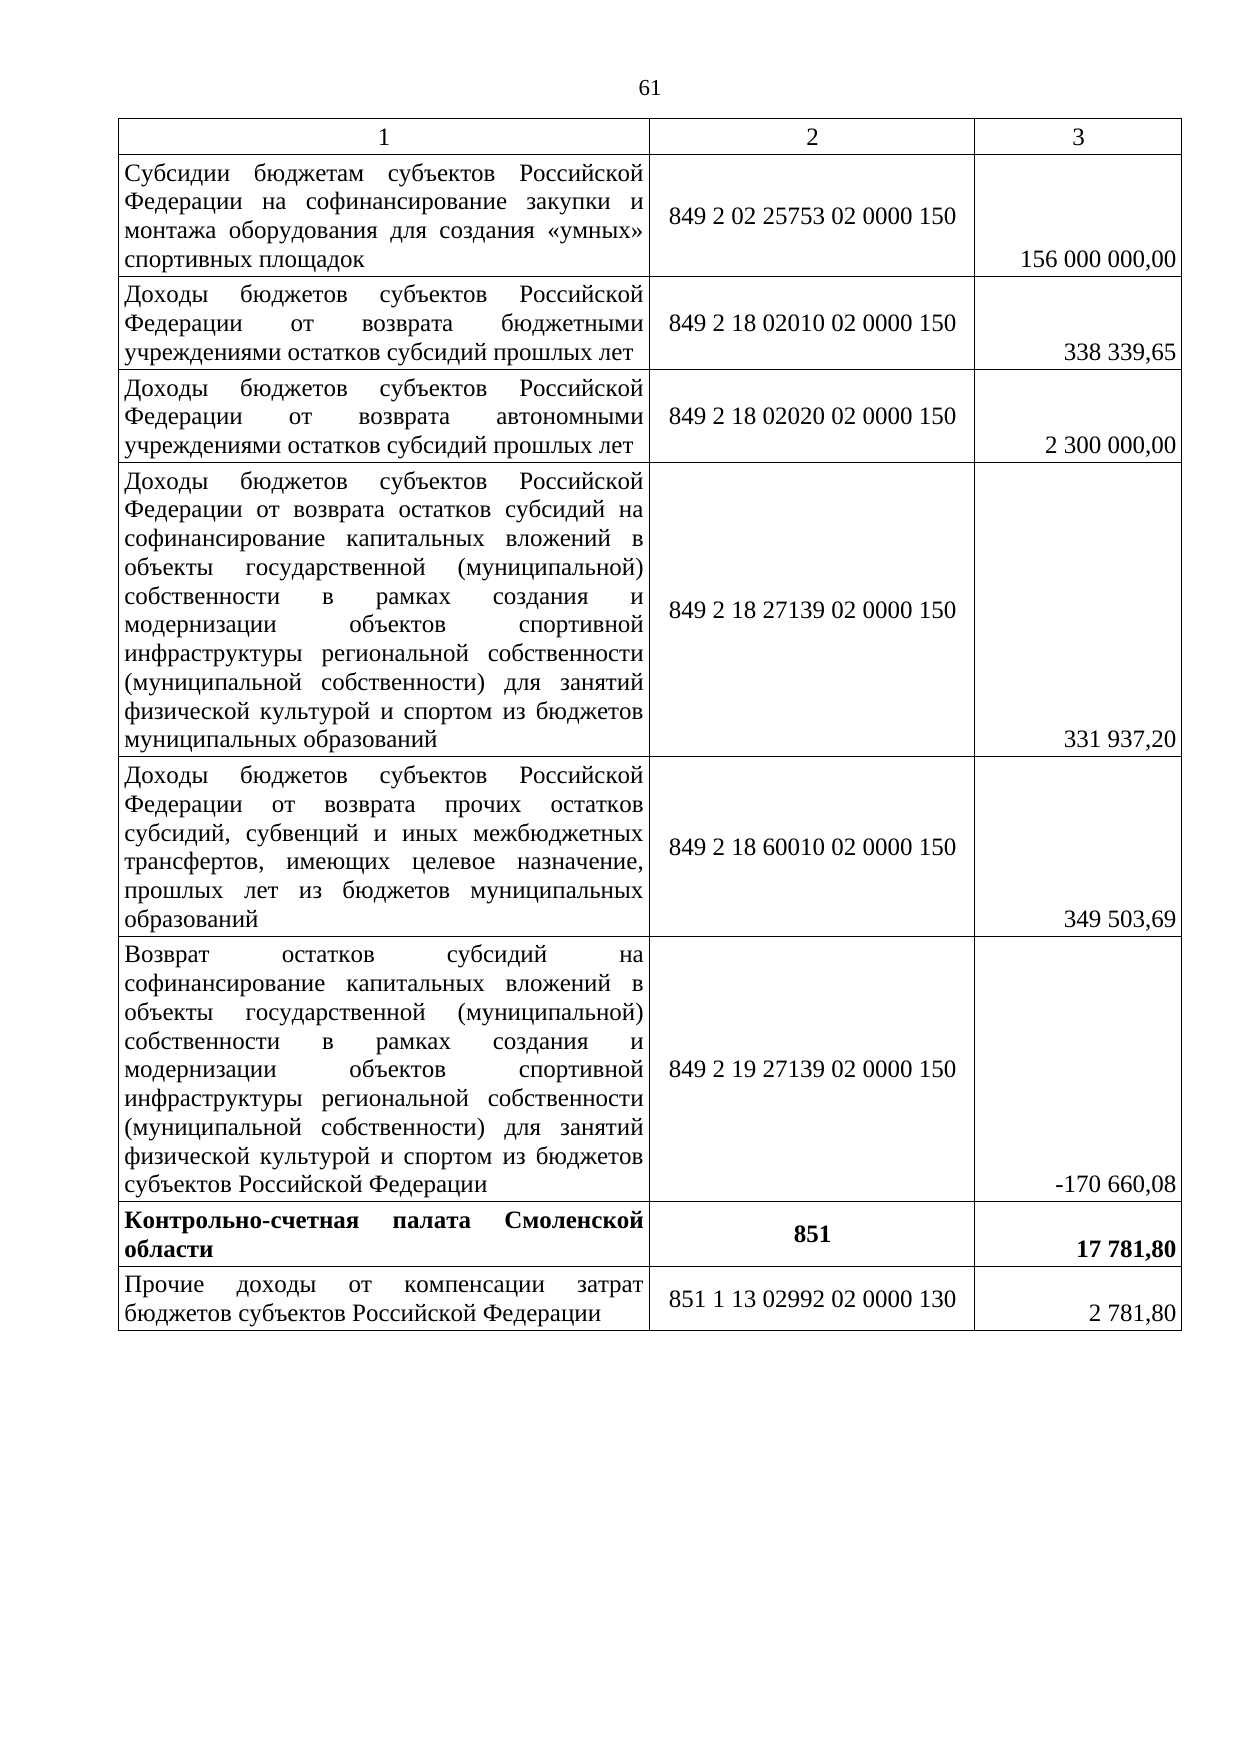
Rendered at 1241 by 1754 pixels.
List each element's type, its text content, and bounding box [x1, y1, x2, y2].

table_cell 156 000 000,00 [975, 155, 1181, 276]
table_cell Прочие доходы от компенсации затрат бюджетов субъектов Российской Федерации [119, 1267, 649, 1330]
table_cell Возврат остатков субсидий на софинансирование капитальных вложений в объекты государственной (муниципальной) собственности в рамках создания и модернизации объектов спортивной инфраструктуры региональной собственности (муниципальной собственности) для занятий физической культурой и спортом из бюджетов субъектов Российской Федерации [119, 937, 649, 1201]
table_cell 849 2 18 60010 02 0000 150 [650, 757, 974, 936]
table_cell 849 2 18 27139 02 0000 150 [650, 463, 974, 756]
table_cell 849 2 18 02010 02 0000 150 [650, 277, 974, 369]
table_cell Субсидии бюджетам субъектов Российской Федерации на софинансирование закупки и монтажа оборудования для создания «умных» спортивных площадок [119, 155, 649, 276]
table_cell 849 2 18 02020 02 0000 150 [650, 370, 974, 462]
table_cell 851 [650, 1202, 974, 1266]
table_cell Доходы бюджетов субъектов Российской Федерации от возврата бюджетными учреждениями остатков субсидий прошлых лет [119, 277, 649, 369]
table_cell 331 937,20 [975, 463, 1181, 756]
table_cell 338 339,65 [975, 277, 1181, 369]
table_header 2 [650, 119, 974, 154]
table_cell 851 1 13 02992 02 0000 130 [650, 1267, 974, 1330]
table_cell 2 300 000,00 [975, 370, 1181, 462]
table_cell 849 2 19 27139 02 0000 150 [650, 937, 974, 1201]
table_header 1 [119, 119, 649, 154]
table_cell Доходы бюджетов субъектов Российской Федерации от возврата прочих остатков субсидий, субвенций и иных межбюджетных трансфертов, имеющих целевое назначение, прошлых лет из бюджетов муниципальных образований [119, 757, 649, 936]
table_cell 17 781,80 [975, 1202, 1181, 1266]
table_cell 349 503,69 [975, 757, 1181, 936]
table_cell 2 781,80 [975, 1267, 1181, 1330]
table_cell 849 2 02 25753 02 0000 150 [650, 155, 974, 276]
table_cell Доходы бюджетов субъектов Российской Федерации от возврата автономными учреждениями остатков субсидий прошлых лет [119, 370, 649, 462]
table_cell -170 660,08 [975, 937, 1181, 1201]
table_header 3 [975, 119, 1181, 154]
table_cell Доходы бюджетов субъектов Российской Федерации от возврата остатков субсидий на софинансирование капитальных вложений в объекты государственной (муниципальной) собственности в рамках создания и модернизации объектов спортивной инфраструктуры региональной собственности (муниципальной собственности) для занятий физической культурой и спортом из бюджетов муниципальных образований [119, 463, 649, 756]
table_cell Контрольно-счетная палата Смоленской области [119, 1202, 649, 1266]
